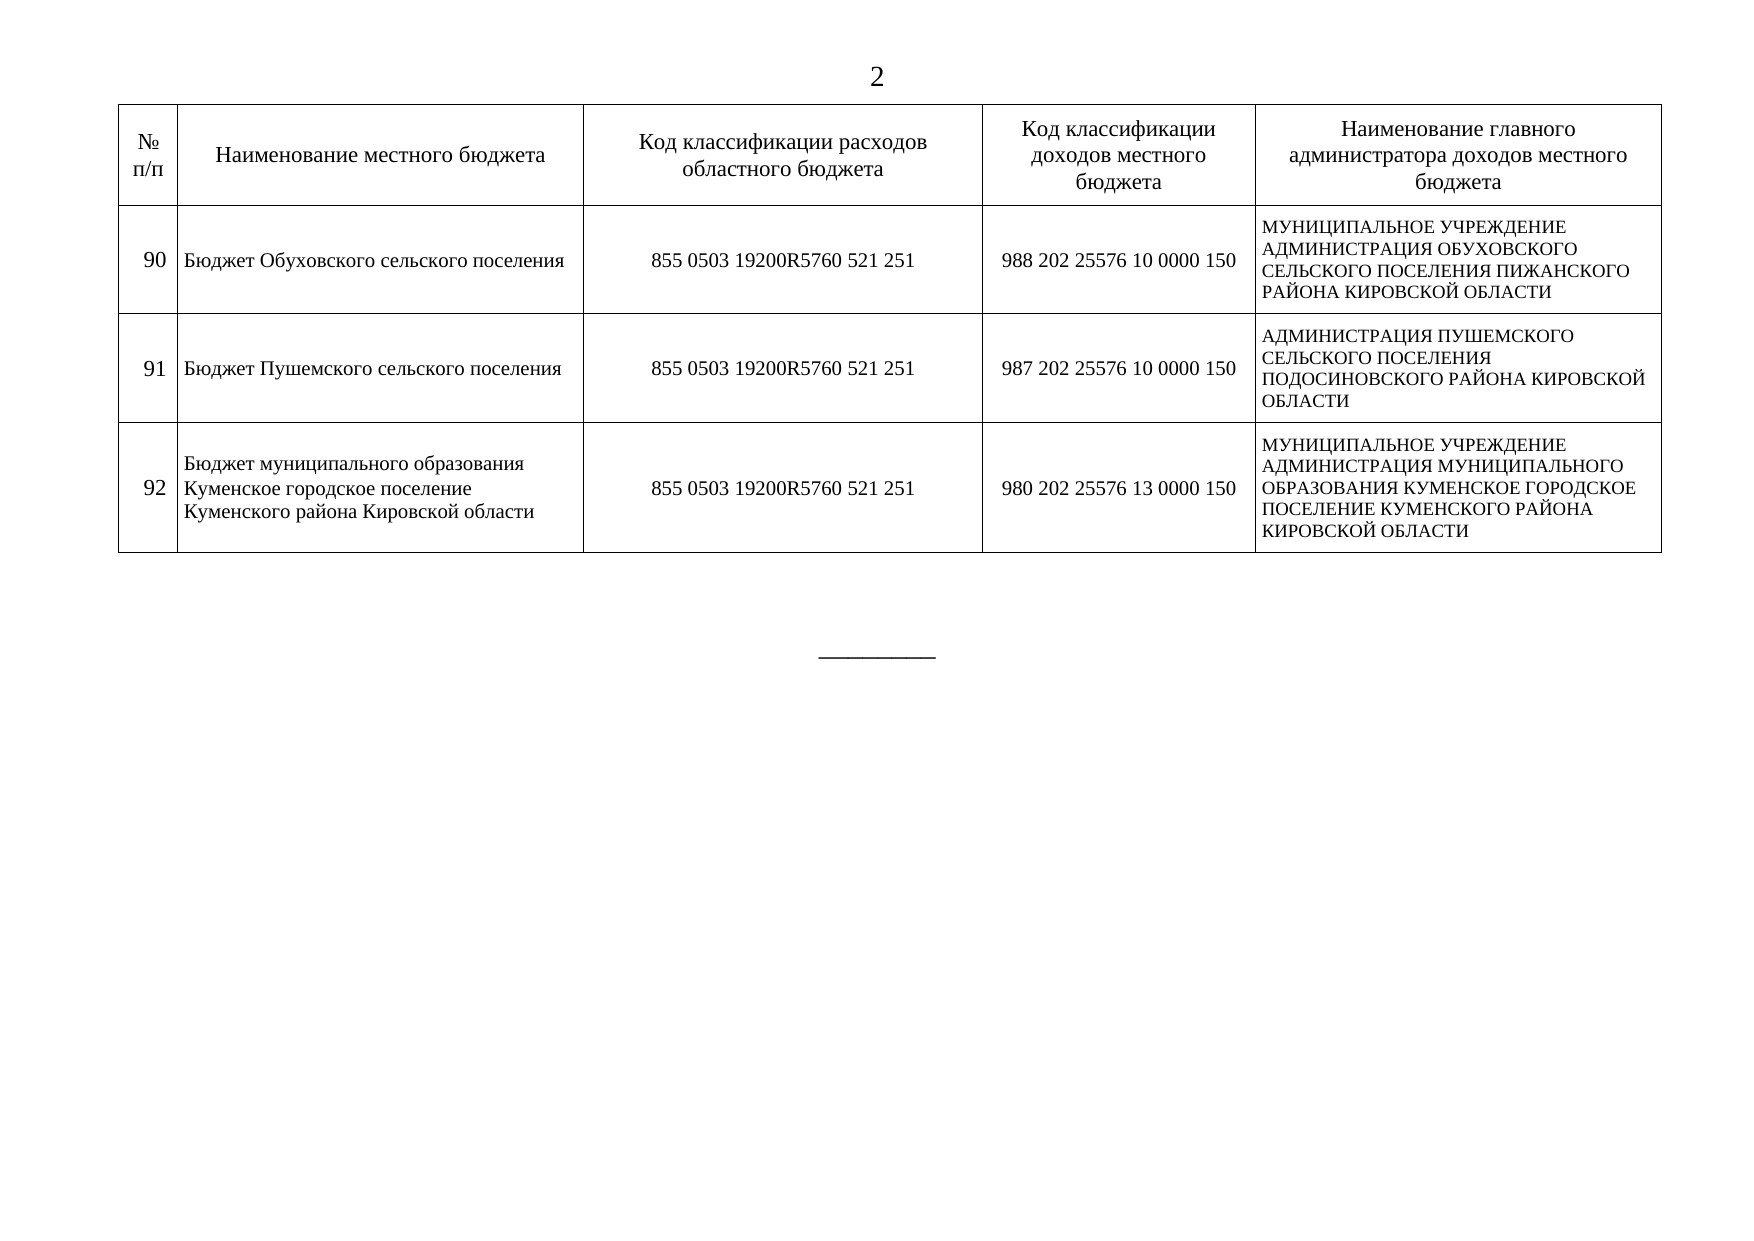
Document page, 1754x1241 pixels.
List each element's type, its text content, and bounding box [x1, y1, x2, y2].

table_header Код классификации доходов местного бюджета [983, 105, 1255, 205]
table_cell МУНИЦИПАЛЬНОЕ УЧРЕЖДЕНИЕ АДМИНИСТРАЦИЯ МУНИЦИПАЛЬНОГО ОБРАЗОВАНИЯ КУМЕНСКОЕ ГОРОДСКОЕ ПОСЕЛЕНИЕ КУМЕНСКОГО РАЙОНА КИРОВСКОЙ ОБЛАСТИ [1256, 423, 1661, 552]
table_cell 980 202 25576 13 0000 150 [983, 423, 1255, 552]
table_cell 92 [119, 423, 177, 552]
table_cell Бюджет Пушемского сельского поселения [178, 314, 583, 422]
table_cell 855 0503 19200R5760 521 251 [584, 314, 982, 422]
table_cell Бюджет Обуховского сельского поселения [178, 206, 583, 313]
table_cell АДМИНИСТРАЦИЯ ПУШЕМСКОГО СЕЛЬСКОГО ПОСЕЛЕНИЯ ПОДОСИНОВСКОГО РАЙОНА КИРОВСКОЙ ОБЛАСТИ [1256, 314, 1661, 422]
table_cell 855 0503 19200R5760 521 251 [584, 206, 982, 313]
table_header Код классификации расходов областного бюджета [584, 105, 982, 205]
table_cell 91 [119, 314, 177, 422]
table_cell 90 [119, 206, 177, 313]
table_cell 855 0503 19200R5760 521 251 [584, 423, 982, 552]
table_cell 988 202 25576 10 0000 150 [983, 206, 1255, 313]
table_cell МУНИЦИПАЛЬНОЕ УЧРЕЖДЕНИЕ АДМИНИСТРАЦИЯ ОБУХОВСКОГО СЕЛЬСКОГО ПОСЕЛЕНИЯ ПИЖАНСКОГО РАЙОНА КИРОВСКОЙ ОБЛАСТИ [1256, 206, 1661, 313]
table_cell Бюджет муниципального образования Куменское городское поселение Куменского района Кировской области [178, 423, 583, 552]
table_header Наименование местного бюджета [178, 105, 583, 205]
table_header Наименование главного администратора доходов местного бюджета [1256, 105, 1661, 205]
table_header № п/п [119, 105, 177, 205]
table_cell 987 202 25576 10 0000 150 [983, 314, 1255, 422]
text ________ [118, 628, 1636, 662]
